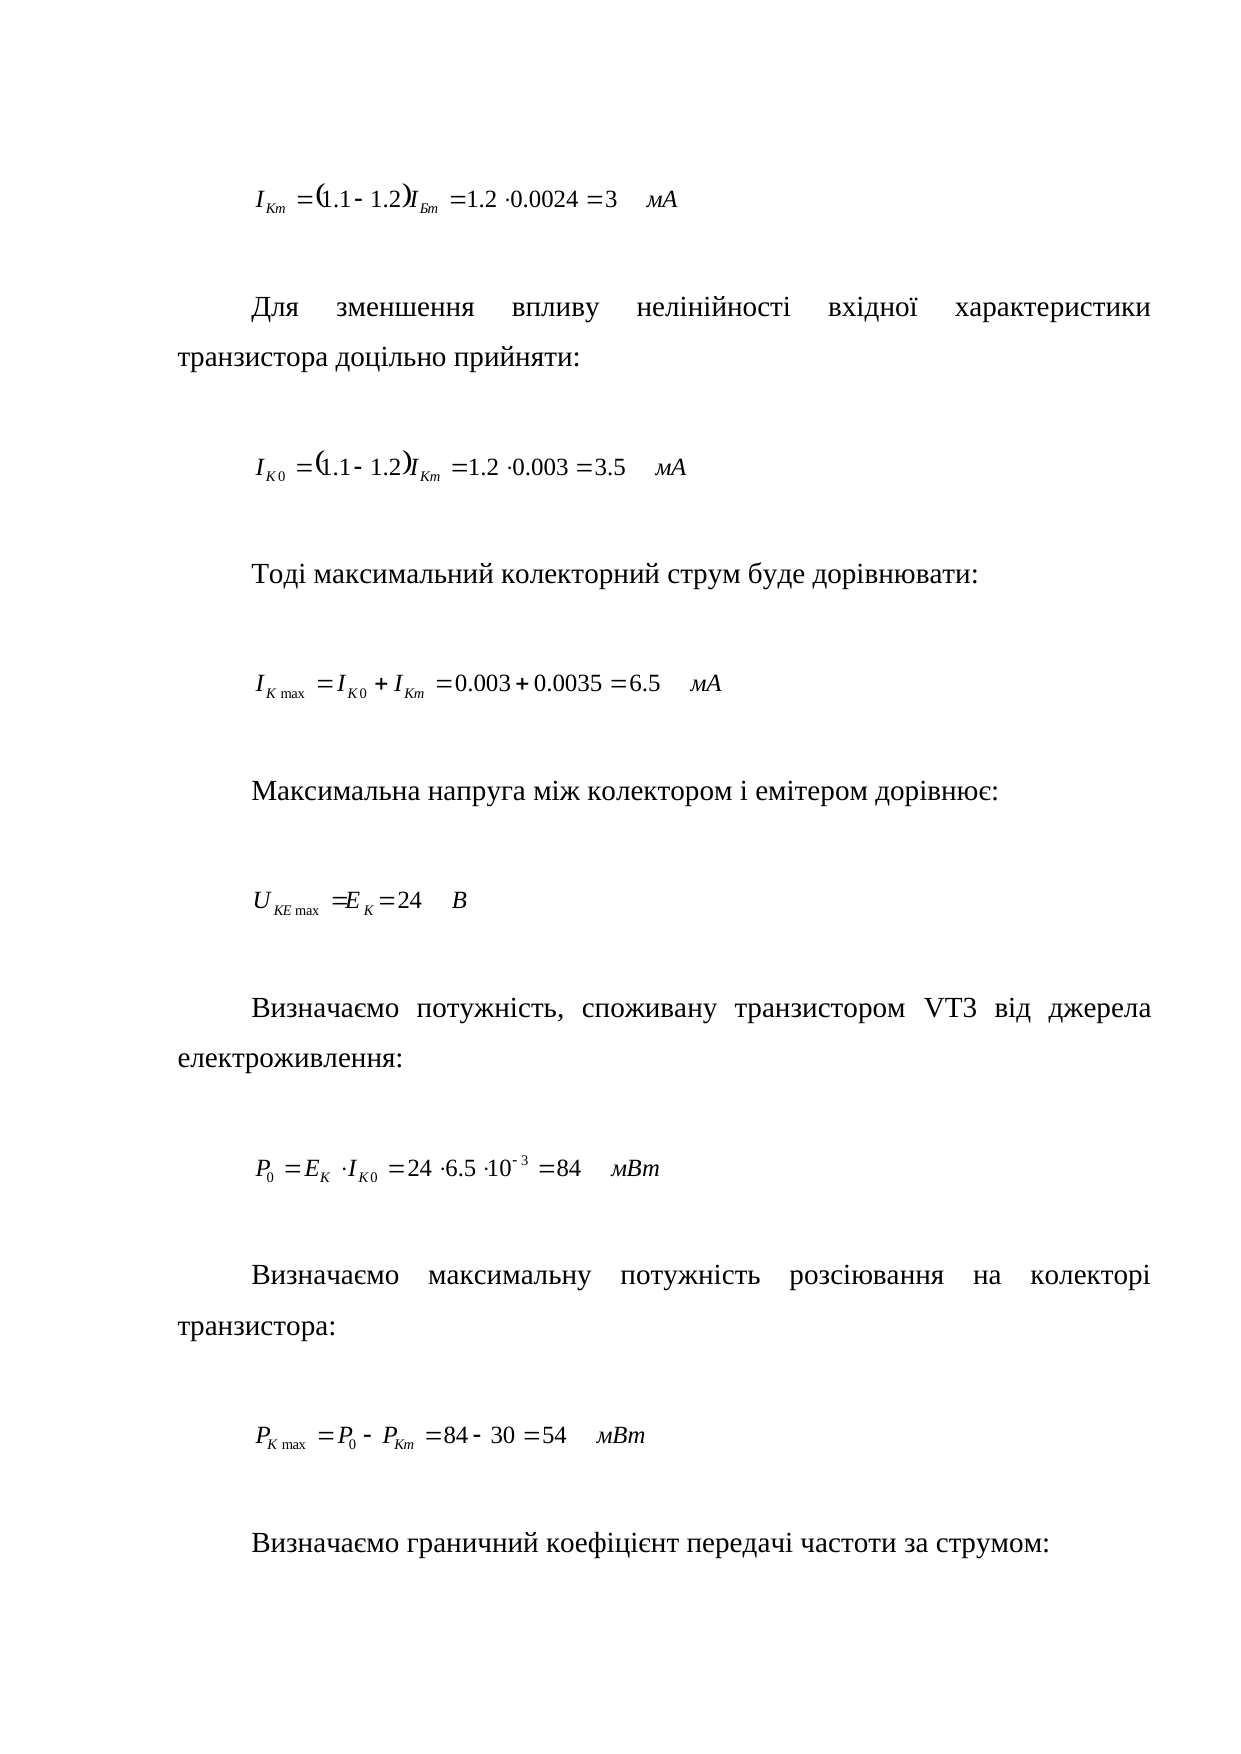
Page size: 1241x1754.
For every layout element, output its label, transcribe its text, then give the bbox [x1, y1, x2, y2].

text Для зменшення впливу нелінійності вхідної характеристики транзистора доцільно прийняти: [177, 289, 1152, 373]
text Тоді максимальний колекторний струм буде дорівнювати: [177, 556, 1152, 590]
text Визначаємо максимальну потужність розсіювання на колекторі транзистора: [177, 1257, 1152, 1341]
text Визначаємо потужність, споживану транзистором VT3 від джерела електроживлення: [177, 990, 1152, 1074]
text Визначаємо граничний коефіцієнт передачі частоти за струмом: [177, 1525, 1152, 1558]
text Максимальна напруга між колектором і емітером дорівнює: [177, 773, 1152, 807]
